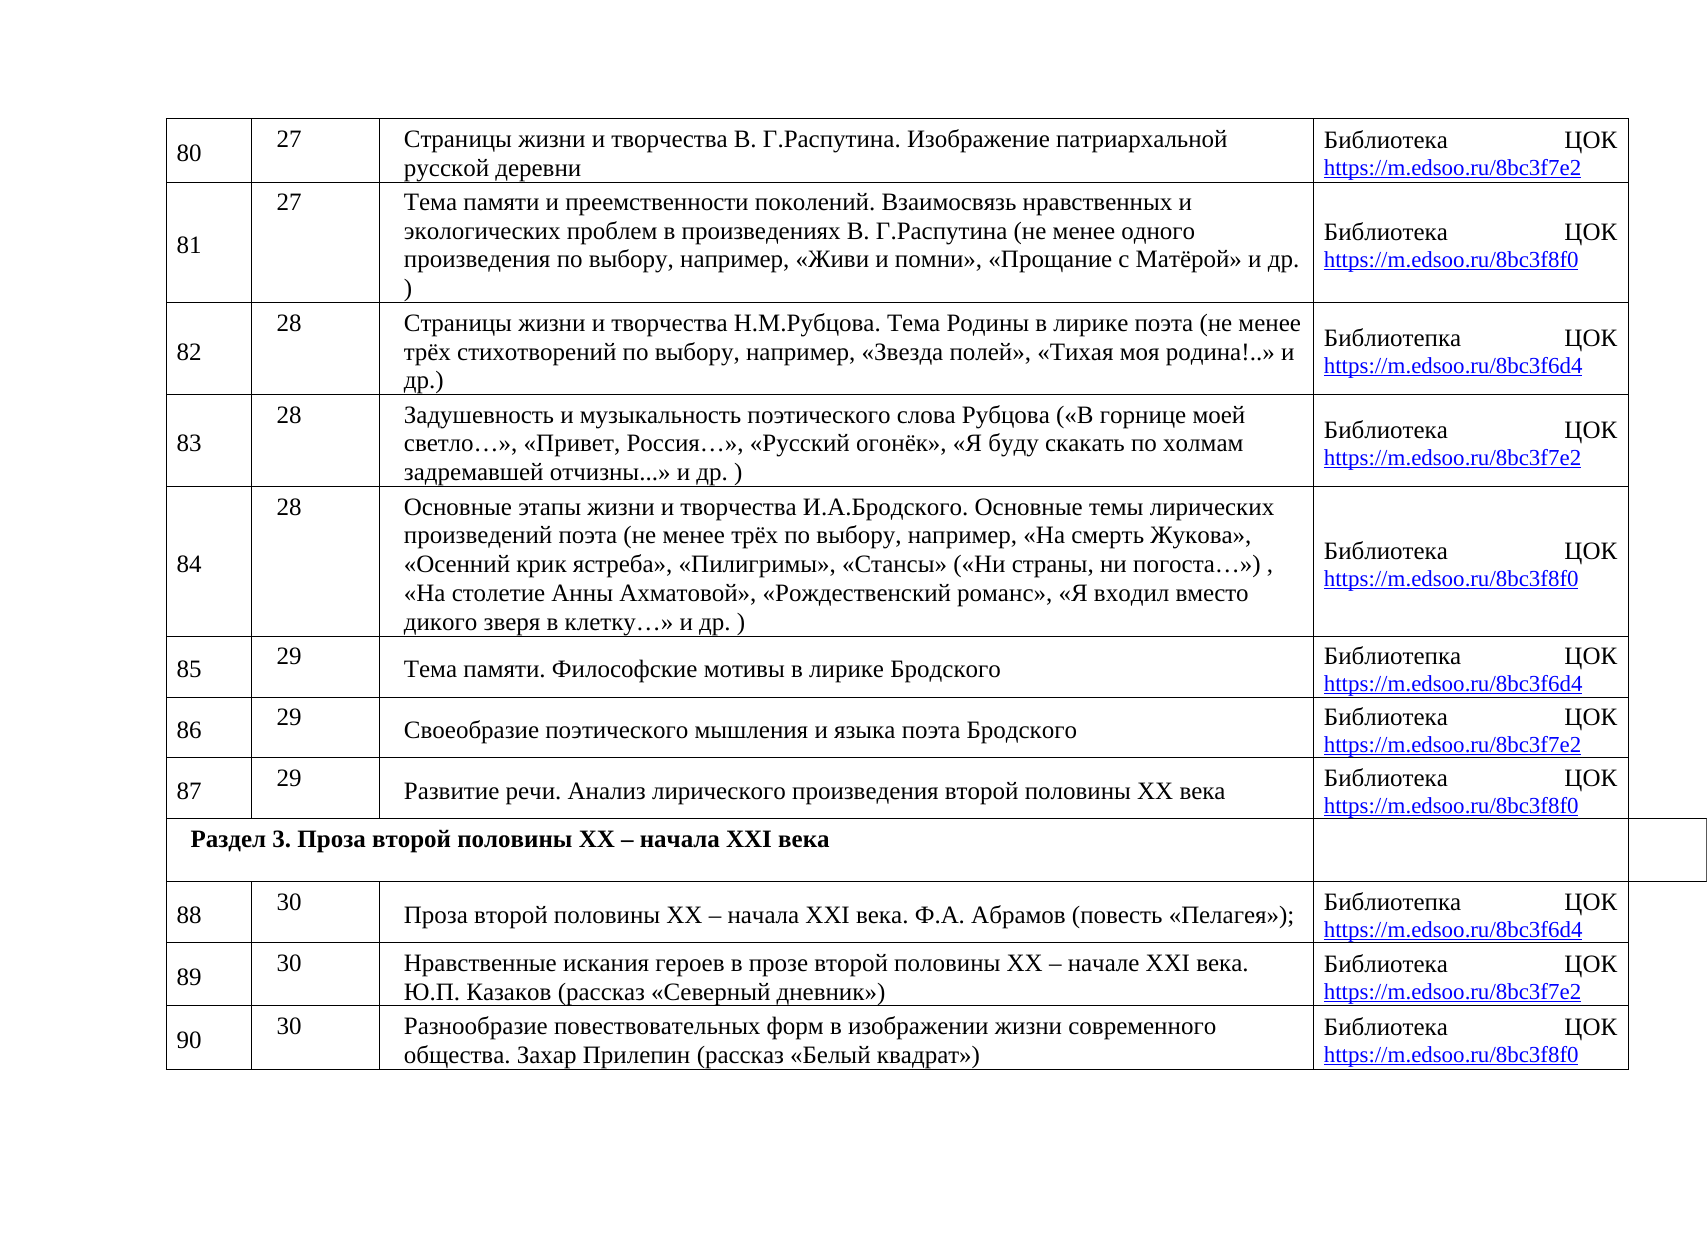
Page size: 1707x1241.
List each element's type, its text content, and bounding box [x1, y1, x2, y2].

table_cell 83 [167, 395, 251, 486]
table_cell Библиотека ЦОК https://m.edsoo.ru/8bc3f7e2 [1314, 698, 1628, 757]
table_cell 86 [167, 698, 251, 757]
table_cell Библиотека ЦОК https://m.edsoo.ru/8bc3f7e2 [1314, 943, 1628, 1005]
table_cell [1314, 183, 1628, 302]
table_cell 30 [252, 943, 379, 1005]
table_cell Развитие речи. Анализ лирического произведения второй половины ХХ века [380, 758, 1313, 818]
table_cell Страницы жизни и творчества Н.М.Рубцова. Тема Родины в лирике поэта (не менее трёх стихотворений по выбору, например, «Звезда полей», «Тихая моя родина!..» и др.) [380, 303, 1313, 394]
table_cell 27 [252, 119, 379, 181]
table_cell Библиотепка ЦОК https://m.edsoo.ru/8bc3f6d4 [1314, 882, 1628, 942]
table_cell Библиотека ЦОК https://m.edsoo.ru/8bc3f8f0 [1314, 758, 1628, 818]
table_cell Страницы жизни и творчества В. Г.Распутина. Изображение патриархальной русской деревни [380, 119, 1313, 181]
table_cell 84 [167, 487, 251, 636]
table_cell 28 [252, 395, 379, 486]
table_cell 87 [167, 758, 251, 818]
table_cell Библиотека ЦОК https://m.edsoo.ru/8bc3f8f0 [1314, 1006, 1628, 1068]
table_cell Библиотека ЦОК https://m.edsoo.ru/8bc3f8f0 [1314, 487, 1628, 636]
table_cell Библиотека ЦОК https://m.edsoo.ru/8bc3f7e2 [1314, 119, 1628, 181]
table_cell 29 [252, 637, 379, 696]
table_cell Библиотепка ЦОК https://m.edsoo.ru/8bc3f6d4 [1314, 303, 1628, 394]
table_cell Библиотека ЦОК https://m.edsoo.ru/8bc3f7e2 [1314, 395, 1628, 486]
table_cell 90 [167, 1006, 251, 1068]
table_cell Раздел 3. Проза второй половины XX – начала XXI века [167, 819, 1313, 881]
table_cell 88 [167, 882, 251, 942]
table_cell 28 [252, 487, 379, 636]
table_cell Своеобразие поэтического мышления и языка поэта Бродского [380, 698, 1313, 757]
table_cell [1629, 819, 1706, 881]
table_cell Тема памяти и преемственности поколений. Взаимосвязь нравственных и экологических проблем в произведениях В. Г.Распутина (не менее одного произведения по выбору, например, «Живи и помни», «Прощание с Матёрой» и др. ) [380, 183, 1313, 302]
table_cell Разнообразие повествовательных форм в изображении жизни современного общества. Захар Прилепин (рассказ «Белый квадрат») [380, 1006, 1313, 1068]
table_cell 30 [252, 882, 379, 942]
table_cell 28 [252, 303, 379, 394]
table_cell 27 [252, 183, 379, 302]
table_cell [1314, 819, 1628, 881]
table_cell 29 [252, 698, 379, 757]
table_cell Проза второй половины XX – начала XXI века. Ф.А. Абрамов (повесть «Пелагея»); [380, 882, 1313, 942]
table_cell Нравственные искания героев в прозе второй половины ХХ – начале ХХI века. Ю.П. Казаков (рассказ «Северный дневник») [380, 943, 1313, 1005]
table_cell Библиотепка ЦОК https://m.edsoo.ru/8bc3f6d4 [1314, 637, 1628, 696]
table_cell 85 [167, 637, 251, 696]
table_cell 80 [167, 119, 251, 181]
table_cell 89 [167, 943, 251, 1005]
table_cell 30 [252, 1006, 379, 1068]
table_cell 82 [167, 303, 251, 394]
table_cell 81 [167, 183, 251, 302]
table_cell 29 [252, 758, 379, 818]
table_cell Тема памяти. Философские мотивы в лирике Бродского [380, 637, 1313, 696]
table_cell Задушевность и музыкальность поэтического слова Рубцова («В горнице моей светло…», «Привет, Россия…», «Русский огонёк», «Я буду скакать по холмам задремавшей отчизны...» и др. ) [380, 395, 1313, 486]
table_cell Основные этапы жизни и творчества И.А.Бродского. Основные темы лирических произведений поэта (не менее трёх по выбору, например, «На смерть Жукова», «Осенний крик ястреба», «Пилигримы», «Стансы» («Ни страны, ни погоста…») , «На столетие Анны Ахматовой», «Рождественский романс», «Я входил вместо дикого зверя в клетку…» и др. ) [380, 487, 1313, 636]
